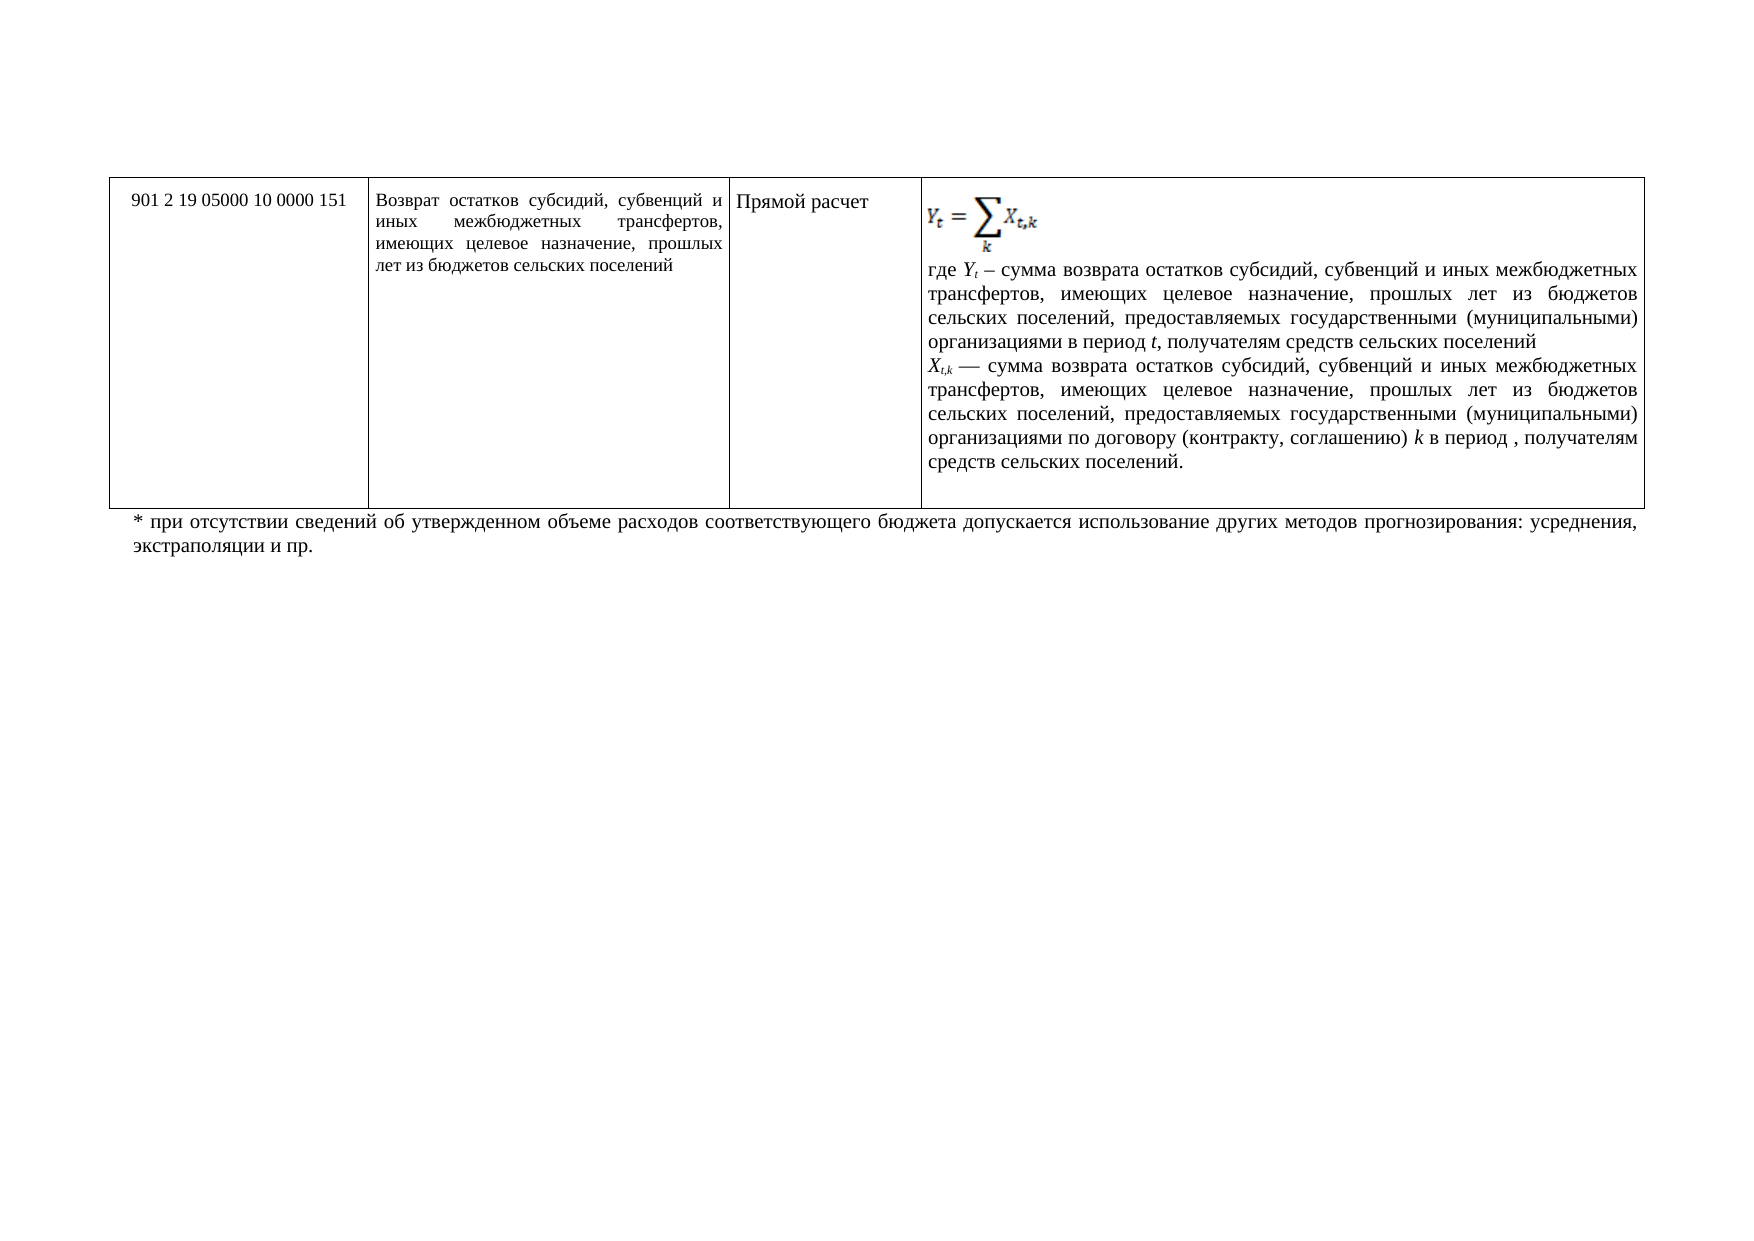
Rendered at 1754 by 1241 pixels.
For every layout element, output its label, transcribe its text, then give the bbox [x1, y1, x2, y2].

table_cell где Yt – сумма возврата остатков субсидий, субвенций и иных межбюджетных трансфертов, имеющих целевое назначение, прошлых лет из бюджетов сельских поселений, предоставляемых государственными (муниципальными) организациями в период t, получателям средств сельских поселений Xt,k — сумма возврата остатков субсидий, субвенций и иных межбюджетных трансфертов, имеющих целевое назначение, прошлых лет из бюджетов сельских поселений, предоставляемых государственными (муниципальными) организациями по договору (контракту, соглашению) k в период , получателям средств сельских поселений. [922, 178, 1644, 508]
picture [927, 188, 1042, 252]
table_cell Возврат остатков субсидий, субвенций и иных межбюджетных трансфертов, имеющих целевое назначение, прошлых лет из бюджетов сельских поселений [369, 178, 729, 508]
table_cell 901 2 19 05000 10 0000 151 [110, 178, 368, 508]
text * при отсутствии сведений об утвержденном объеме расходов соответствующего бюджета допускается использование других методов прогнозирования: усреднения, экстраполяции и пр. [133, 509, 1639, 557]
table_cell Прямой расчет [730, 178, 921, 508]
